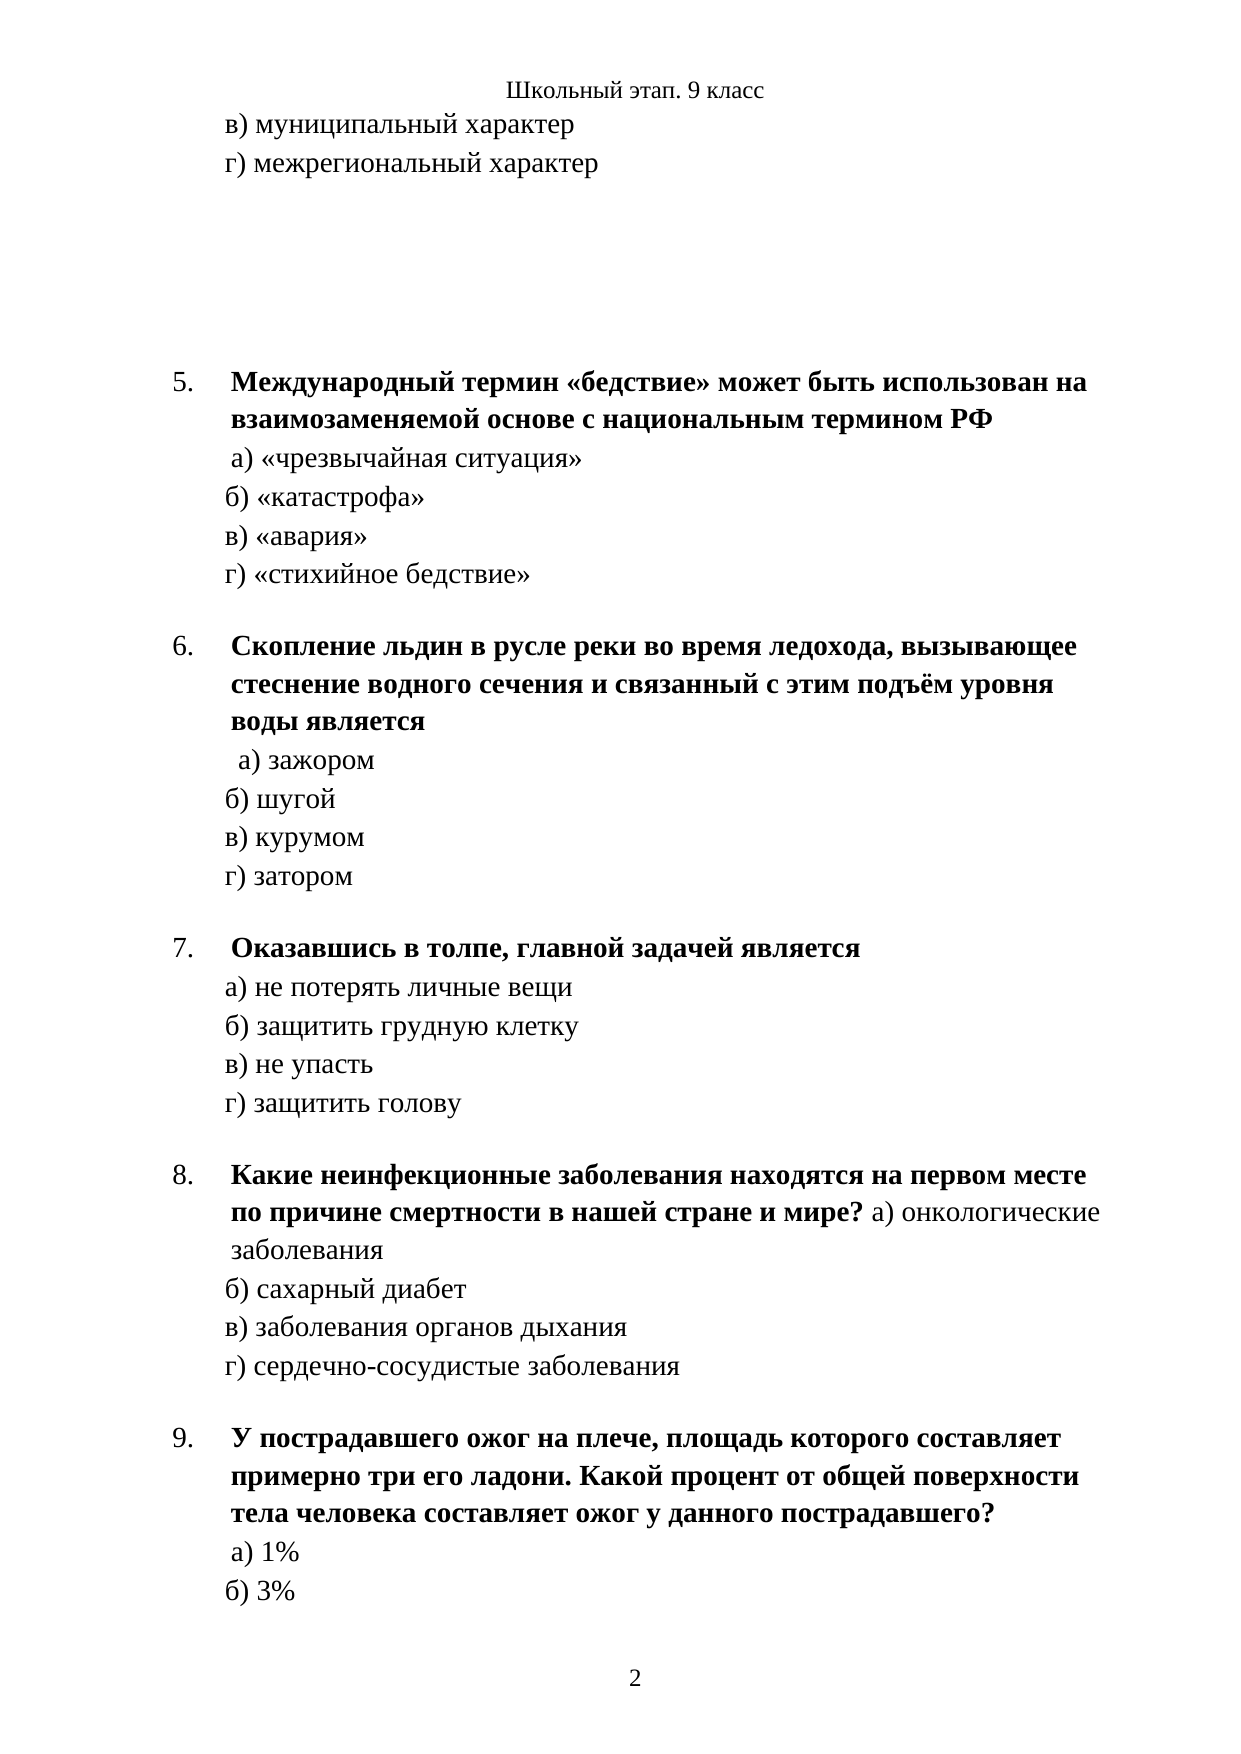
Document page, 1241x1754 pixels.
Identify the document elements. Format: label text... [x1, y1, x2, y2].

text а) «чрезвычайная ситуация» [231, 440, 1104, 474]
text б) «катастрофа» [224, 479, 1106, 513]
text б) шугой [224, 781, 1106, 814]
text г) защитить голову [224, 1085, 1106, 1118]
text в) «авария» [224, 518, 1106, 551]
text в) муниципальный характер [224, 106, 1106, 140]
list Какие неинфекционные заболевания находятся на первом месте по причине смертности в нашей стране и мире? а) онкологические заболевания [172, 1157, 1104, 1266]
text в) не упасть [224, 1046, 1106, 1080]
text б) 3% [224, 1573, 1106, 1606]
list Международный термин «бедствие» может быть использован на взаимозаменяемой основе с национальным термином РФ [172, 364, 1104, 435]
text а) не потерять личные вещи [224, 969, 1106, 1003]
text б) сахарный диабет [224, 1271, 1106, 1304]
list У пострадавшего ожог на плече, площадь которого составляет примерно три его ладони. Какой процент от общей поверхности тела человека составляет ожог у данного пострадавшего? [172, 1420, 1104, 1529]
text в) заболевания органов дыхания [224, 1309, 1106, 1343]
list Оказавшись в толпе, главной задачей является [172, 930, 1104, 964]
text г) межрегиональный характер [224, 145, 1106, 178]
text г) сердечно-сосудистые заболевания [224, 1348, 1106, 1381]
text г) затором [224, 858, 1106, 892]
list Скопление льдин в русле реки во время ледохода, вызывающее стеснение водного сечения и связанный с этим подъём уровня воды является [172, 628, 1104, 737]
text а) зажором [231, 742, 1104, 776]
text а) 1% [231, 1534, 1104, 1568]
text б) защитить грудную клетку [224, 1008, 1106, 1041]
text г) «стихийное бедствие» [224, 556, 1106, 590]
text в) курумом [224, 819, 1106, 853]
